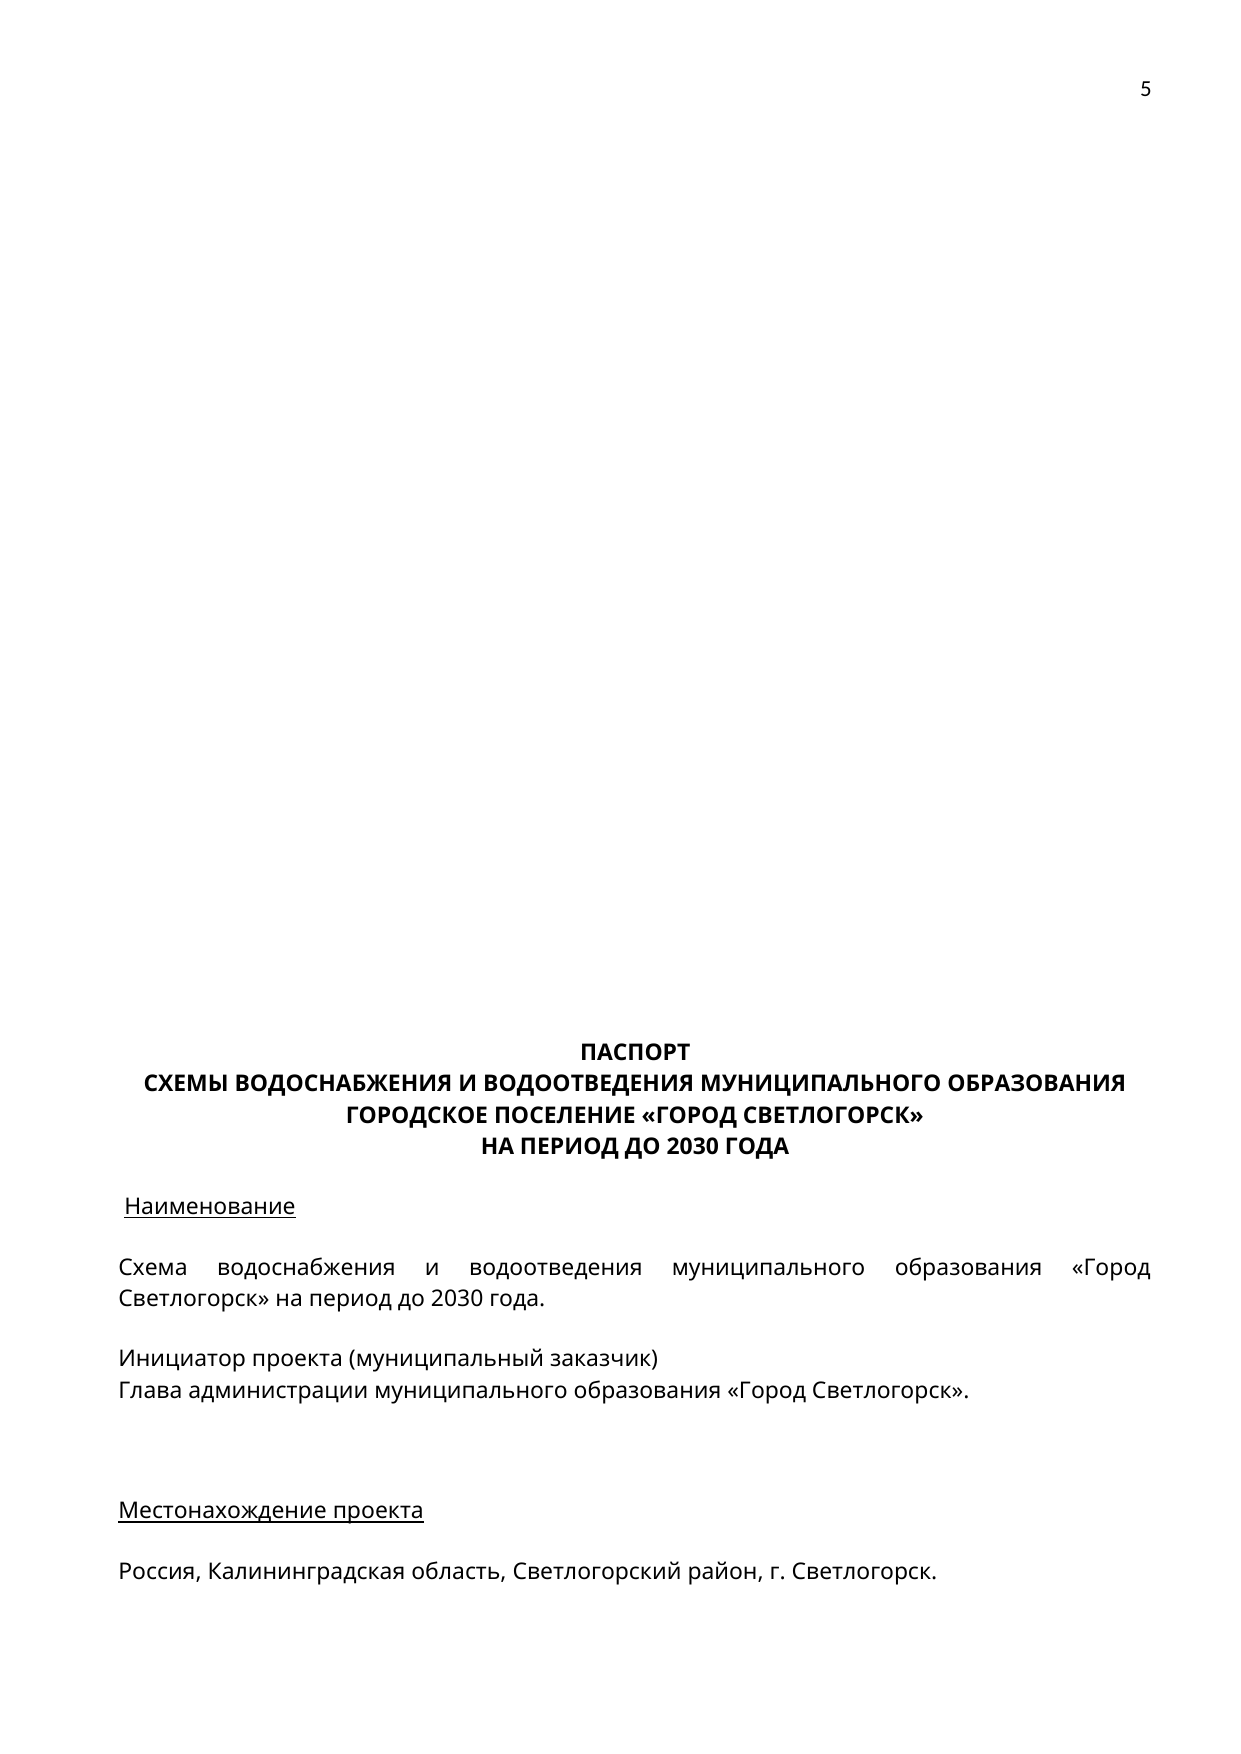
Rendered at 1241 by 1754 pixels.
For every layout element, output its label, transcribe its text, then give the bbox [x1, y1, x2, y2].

text Глава администрации муниципального образования «Город Светлогорск». [118, 1374, 1152, 1405]
text Инициатор проекта (муниципальный заказчик) [118, 1342, 1152, 1374]
text ПАСПОРТ [118, 1036, 1152, 1067]
text Местонахождение проекта [118, 1494, 1152, 1526]
text Схема водоснабжения и водоотведения муниципального образования «Город Светлогорск» на период до 2030 года. [118, 1251, 1152, 1313]
text Россия, Калининградская область, Светлогорский район, г. Светлогорск. [118, 1555, 1152, 1586]
text СХЕМЫ ВОДОСНАБЖЕНИЯ И ВОДООТВЕДЕНИЯ МУНИЦИПАЛЬНОГО ОБРАЗОВАНИЯ ГОРОДСКОЕ ПОСЕЛЕНИЕ «ГОРОД СВЕТЛОГОРСК» [118, 1067, 1152, 1130]
text НА ПЕРИОД ДО 2030 ГОДА [118, 1130, 1152, 1161]
text Наименование [118, 1190, 1152, 1222]
